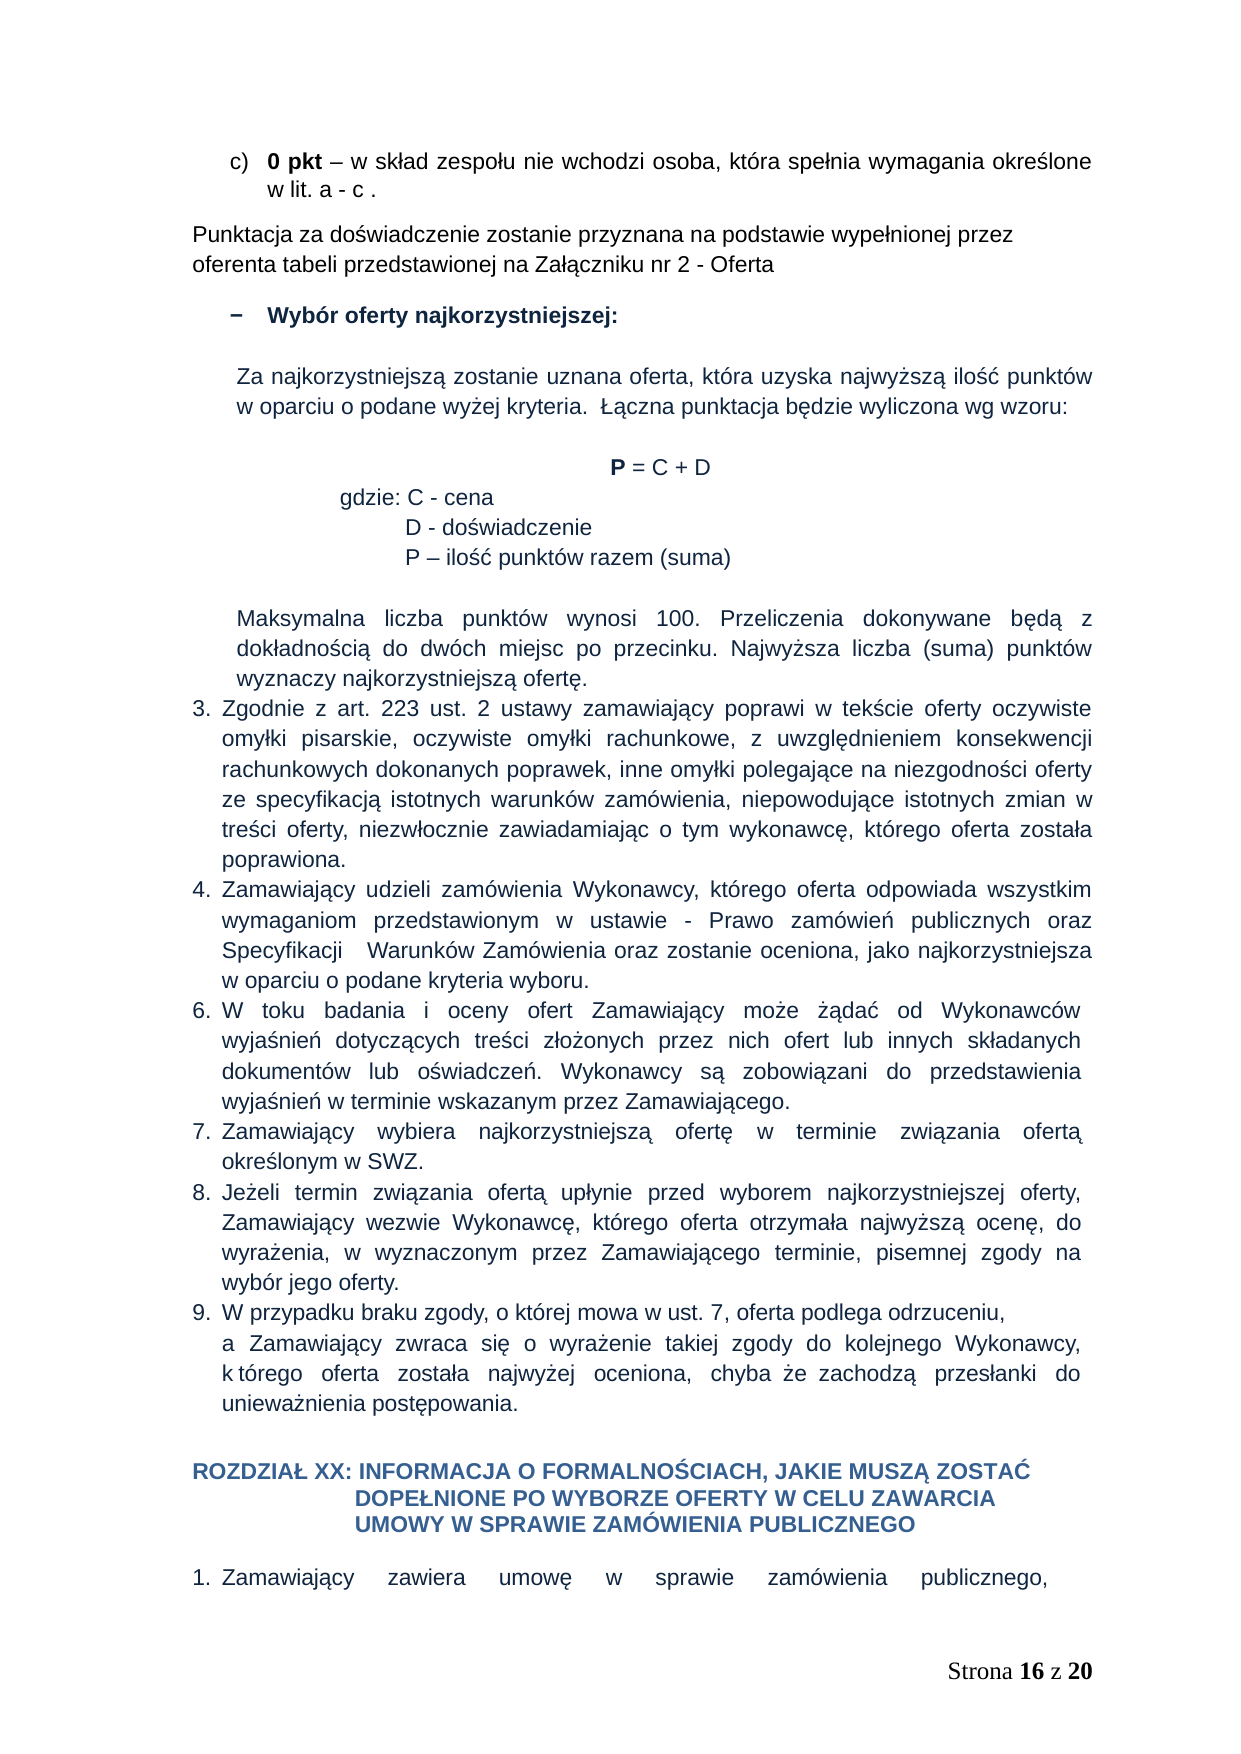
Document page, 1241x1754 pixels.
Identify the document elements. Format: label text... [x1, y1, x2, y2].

list Wybór oferty najkorzystniejszej: [229, 302, 1093, 329]
text P = C + D [228, 453, 1093, 480]
text 4. Zamawiający udzieli zamówienia Wykonawcy, którego oferta odpowiada wszystkim wymaganiom przedstawionym w ustawie - Prawo zamówień publicznych oraz Specyfikacji Warunków Zamówienia oraz zostanie oceniona, jako najkorzystniejsza w oparciu o podane kryteria wyboru. [192, 876, 1093, 993]
list Jeżeli termin związania ofertą upłynie przed wyborem najkorzystniejszej oferty, Zamawiający wezwie Wykonawcę, którego oferta otrzymała najwyższą ocenę, do wyrażenia, w wyznaczonym przez Zamawiającego terminie, pisemnej zgody na wybór jego oferty. [192, 1178, 1081, 1295]
text a Zamawiający zwraca się o wyrażenie takiej zgody do kolejnego Wykonawcy, którego oferta została najwyżej oceniona, chyba że zachodzą przesłanki do unieważnienia postępowania. [222, 1329, 1081, 1416]
text gdzie: C - cena [302, 484, 1093, 510]
text 3. Zgodnie z art. 223 ust. 2 ustawy zamawiający poprawi w tekście oferty oczywiste omyłki pisarskie, oczywiste omyłki rachunkowe, z uwzględnieniem konsekwencji rachunkowych dokonanych poprawek, inne omyłki polegające na niezgodności oferty ze specyfikacją istotnych warunków zamówienia, niepowodujące istotnych zmian w treści oferty, niezwłocznie zawiadamiając o tym wykonawcę, którego oferta została poprawiona. [192, 695, 1093, 872]
text Punktacja za doświadczenie zostanie przyznana na podstawie wypełnionej przez oferenta tabeli przedstawionej na Załączniku nr 2 - Oferta [192, 221, 1093, 278]
list 0 pkt – w skład zespołu nie wchodzi osoba, która spełnia wymagania określone w lit. a - c . [229, 148, 1093, 202]
text ROZDZIAŁ XX: INFORMACJA O FORMALNOŚCIACH, JAKIE MUSZĄ ZOSTAĆ DOPEŁNIONE PO WYBORZE OFERTY W CELU ZAWARCIA UMOWY W SPRAWIE ZAMÓWIENIA PUBLICZNEGO [192, 1458, 1093, 1537]
text P – ilość punktów razem (suma) [399, 544, 1093, 570]
text D - doświadczenie [399, 514, 1093, 540]
text Maksymalna liczba punktów wynosi 100. Przeliczenia dokonywane będą z dokładnością do dwóch miejsc po przecinku. Najwyższa liczba (suma) punktów wyznaczy najkorzystniejszą ofertę. [236, 604, 1093, 691]
list W toku badania i oceny ofert Zamawiający może żądać od Wykonawców wyjaśnień dotyczących treści złożonych przez nich ofert lub innych składanych dokumentów lub oświadczeń. Wykonawcy są zobowiązani do przedstawienia wyjaśnień w terminie wskazanym przez Zamawiającego. [192, 997, 1081, 1114]
text Za najkorzystniejszą zostanie uznana oferta, która uzyska najwyższą ilość punktów w oparciu o podane wyżej kryteria. Łączna punktacja będzie wyliczona wg wzoru: [236, 363, 1093, 419]
list Zamawiający wybiera najkorzystniejszą ofertę w terminie związania ofertą określonym w SWZ. [192, 1118, 1081, 1174]
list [192, 1563, 1081, 1590]
list W przypadku braku zgody, o której mowa w ust. 7, oferta podlega odrzuceniu, [192, 1299, 1081, 1326]
